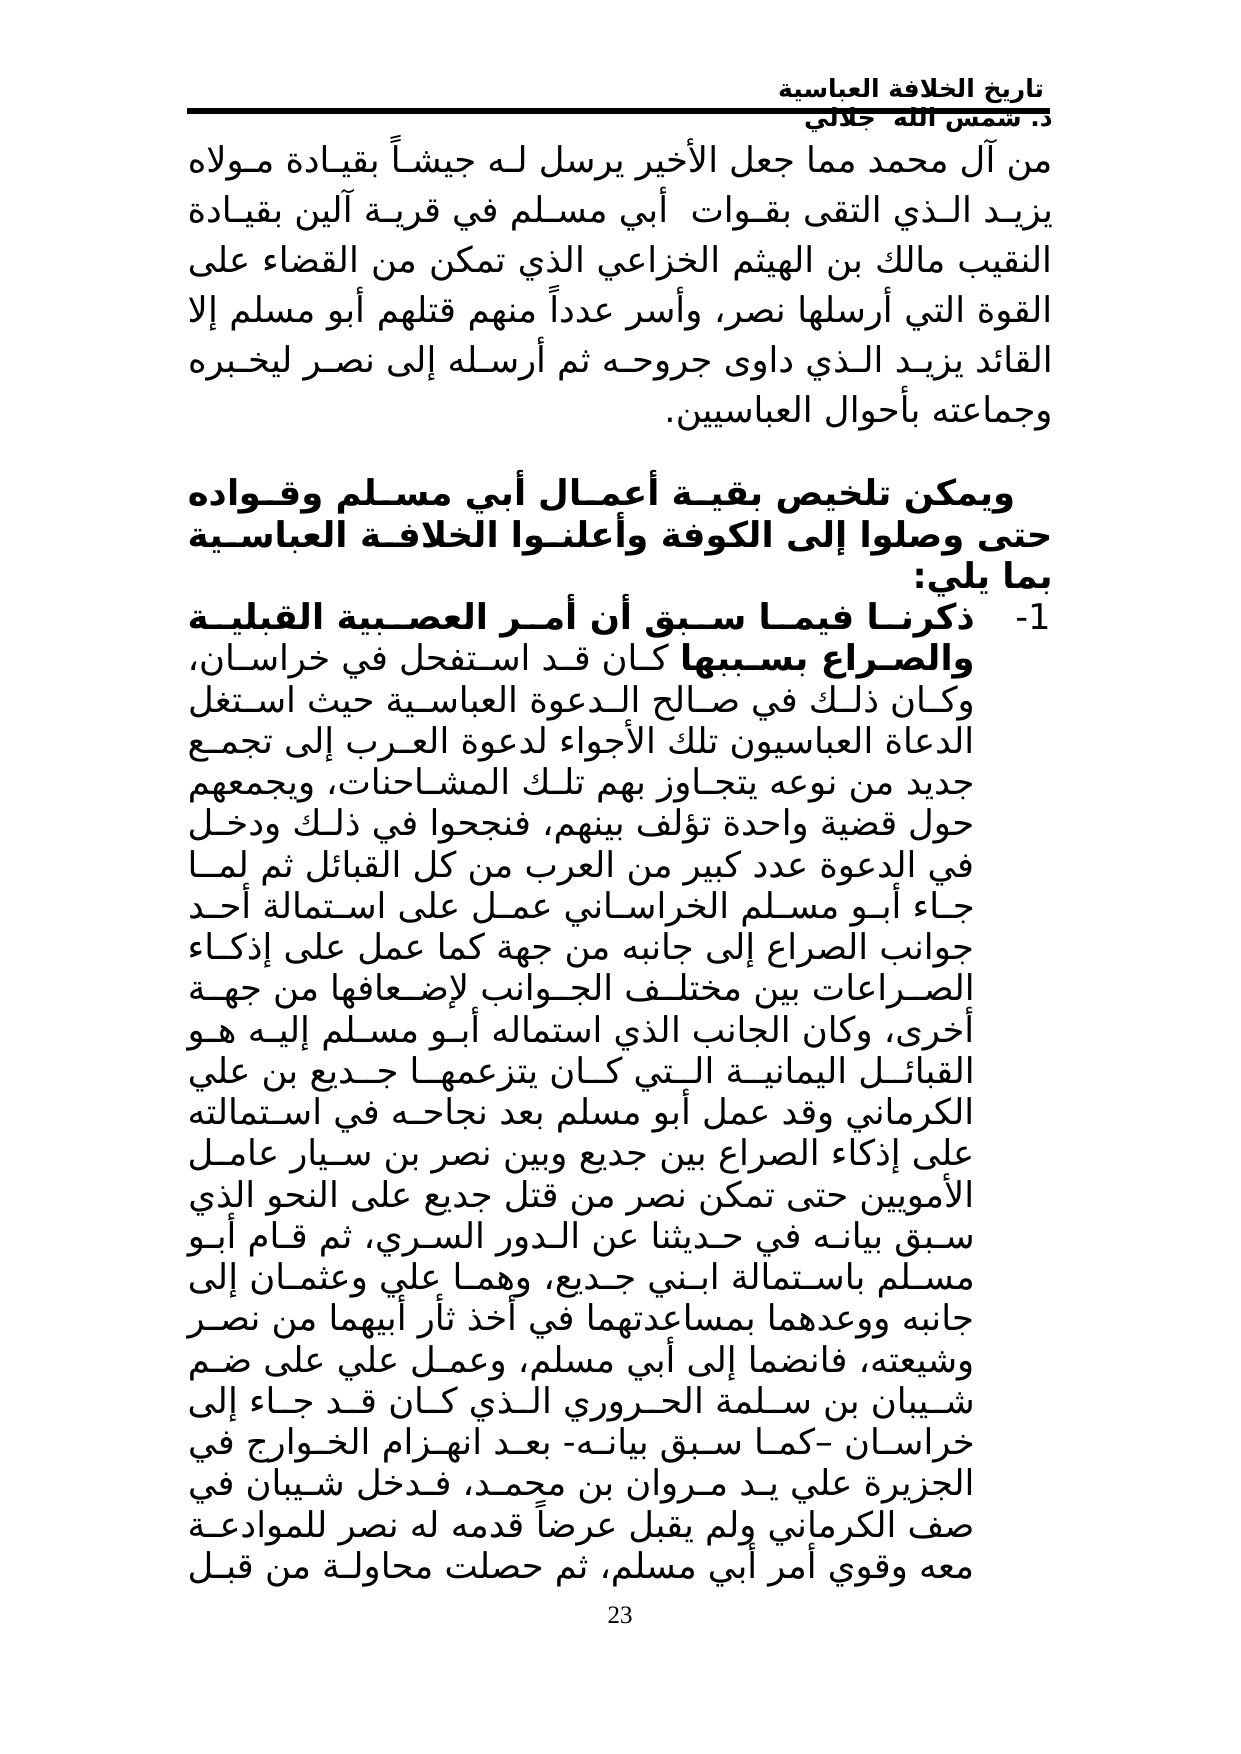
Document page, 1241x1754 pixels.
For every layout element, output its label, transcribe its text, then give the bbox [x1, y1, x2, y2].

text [187, 132, 1053, 432]
text ويمكن تلخيص بقية أعمال أبي مسلم وقواده حتى وصلوا إلى الكوفة وأعلنوا الخلافة العباسية بما يلي: [187, 473, 1053, 597]
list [187, 597, 1015, 1587]
